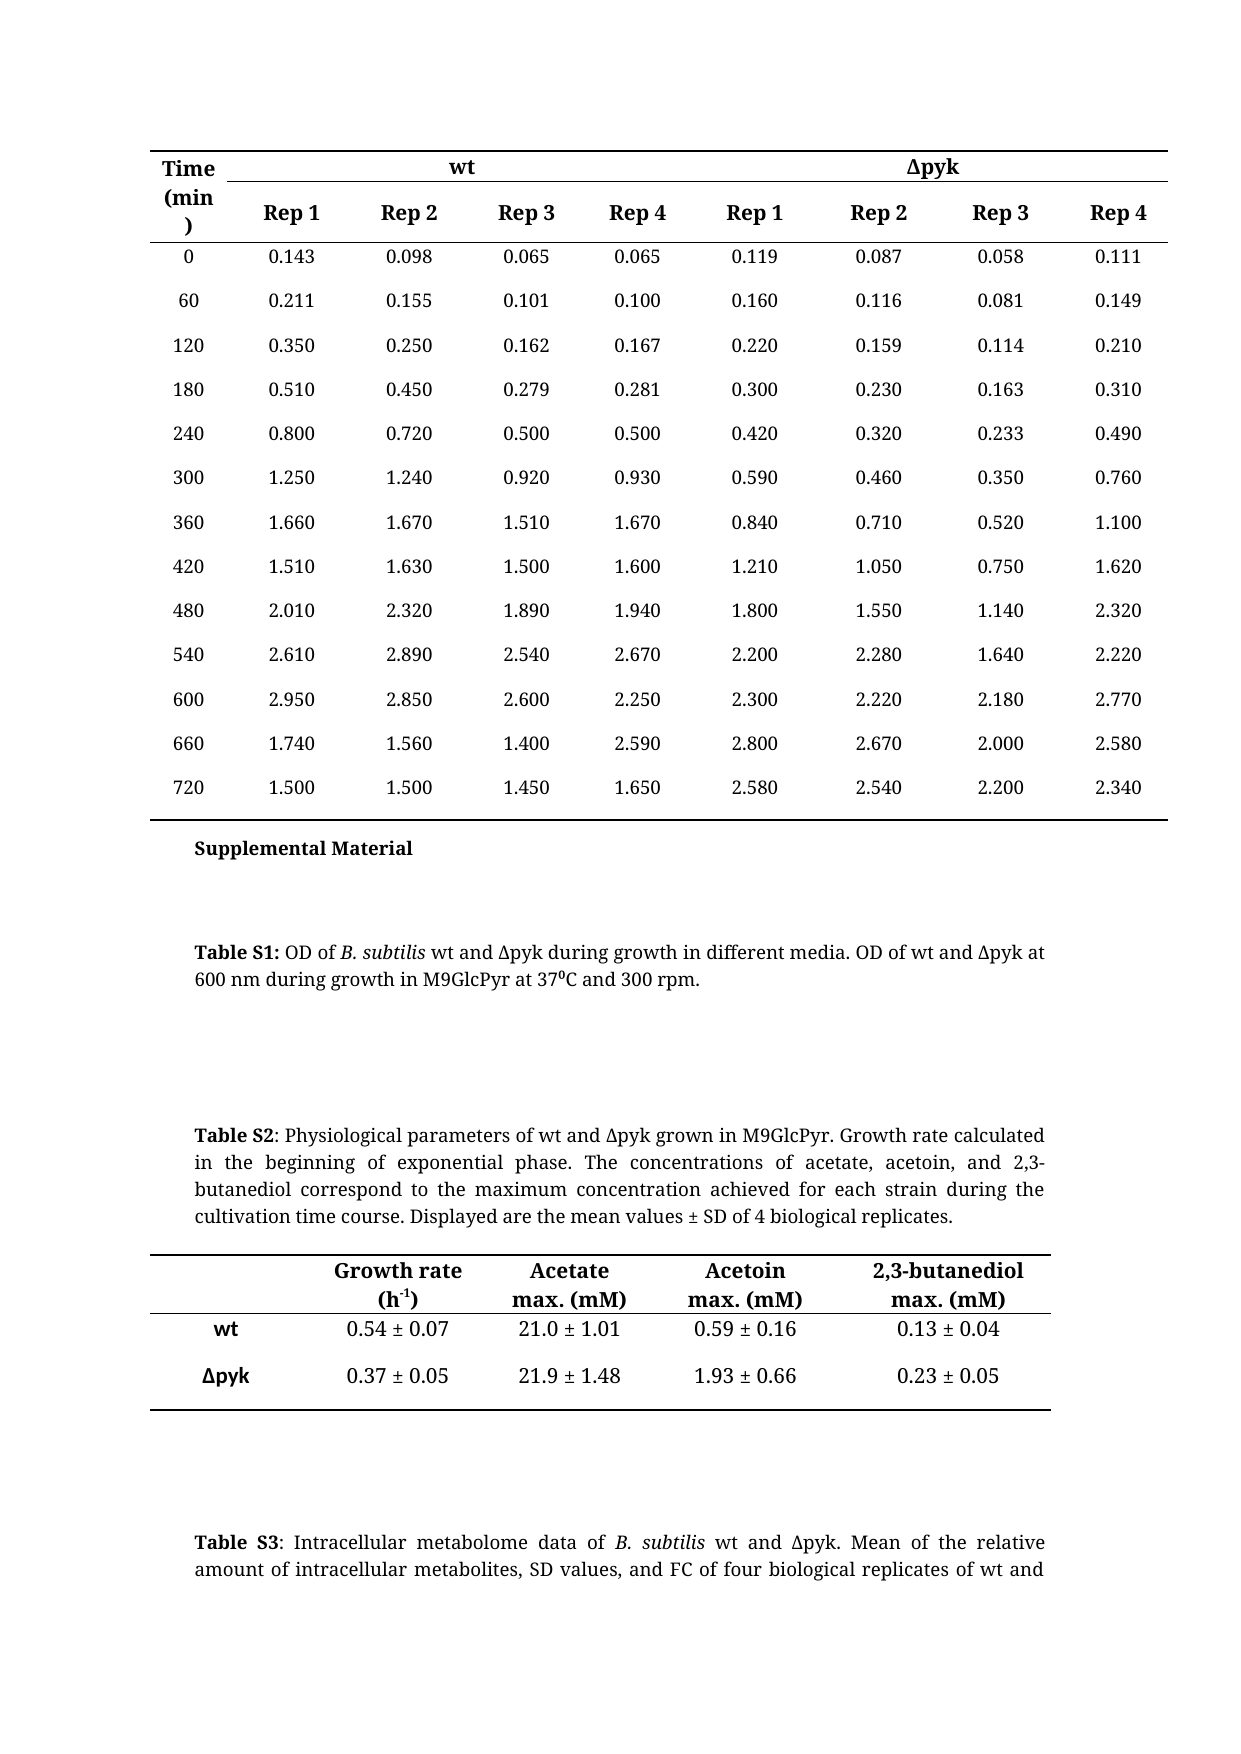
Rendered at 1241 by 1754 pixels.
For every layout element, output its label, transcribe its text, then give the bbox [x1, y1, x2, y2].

table_cell 0.098 [356, 243, 462, 288]
table_cell 1.510 [462, 509, 591, 553]
table_cell 180 [150, 376, 227, 420]
table_cell 0.230 [825, 376, 932, 420]
table_cell Rep 2 [825, 182, 932, 242]
table_cell 1.630 [356, 553, 462, 597]
table_cell 0.350 [227, 332, 356, 376]
table_cell 0.500 [462, 420, 591, 465]
table_cell 0.450 [356, 376, 462, 420]
table_cell 0.320 [825, 420, 932, 465]
table_cell 0.065 [462, 243, 591, 288]
table_cell 0.065 [591, 243, 684, 288]
table_cell 1.210 [684, 553, 825, 597]
table_cell 360 [150, 509, 227, 553]
table_cell 0.710 [825, 509, 932, 553]
table_cell 0.840 [684, 509, 825, 553]
table_cell 0.23 ± 0.05 [846, 1362, 1051, 1409]
table_header Δpyk [697, 152, 1168, 181]
table_cell 2.600 [462, 686, 591, 730]
table_cell 1.510 [227, 553, 356, 597]
table_cell 0.520 [933, 509, 1069, 553]
table_cell 0.233 [933, 420, 1069, 465]
table_cell 1.940 [591, 598, 684, 642]
table_cell 0.350 [933, 465, 1069, 509]
table_cell 0.920 [462, 465, 591, 509]
table_cell 0.800 [227, 420, 356, 465]
table_cell Rep 4 [591, 182, 684, 242]
table_cell 1.250 [227, 465, 356, 509]
table_cell 2.950 [227, 686, 356, 730]
table_cell 0.37 ± 0.05 [302, 1362, 494, 1409]
table_cell 0.750 [933, 553, 1069, 597]
table_cell 0.149 [1069, 288, 1168, 332]
table_cell 0.163 [933, 376, 1069, 420]
table_cell 0 [150, 243, 227, 288]
table_cell 1.100 [1069, 509, 1168, 553]
table_cell 0.220 [684, 332, 825, 376]
table_cell 0.930 [591, 465, 684, 509]
table_cell 480 [150, 598, 227, 642]
table_cell 0.760 [1069, 465, 1168, 509]
table_cell 240 [150, 420, 227, 465]
table_cell 0.510 [227, 376, 356, 420]
table_cell 420 [150, 553, 227, 597]
table_cell 0.590 [684, 465, 825, 509]
table_cell 2.770 [1069, 686, 1168, 730]
table_cell 0.13 ± 0.04 [846, 1314, 1051, 1362]
table_cell 0.211 [227, 288, 356, 332]
table_cell 2.580 [1069, 730, 1168, 774]
table_cell 0.116 [825, 288, 932, 332]
table_cell 2.800 [684, 730, 825, 774]
table_cell 1.400 [462, 730, 591, 774]
table_cell 0.460 [825, 465, 932, 509]
table_cell 1.500 [356, 775, 462, 819]
table_cell 2.220 [1069, 642, 1168, 686]
table_header [150, 1256, 302, 1313]
table_cell 2.200 [933, 775, 1069, 819]
table_cell 0.111 [1069, 243, 1168, 288]
table_cell 0.143 [227, 243, 356, 288]
table_cell 1.640 [933, 642, 1069, 686]
table_cell 2.340 [1069, 775, 1168, 819]
table_cell 1.740 [227, 730, 356, 774]
table_cell 2.610 [227, 642, 356, 686]
table_cell 600 [150, 686, 227, 730]
table_cell 2.000 [933, 730, 1069, 774]
table_cell 1.800 [684, 598, 825, 642]
text Supplemental Material [194, 833, 1046, 861]
table_cell 2.540 [462, 642, 591, 686]
table_cell 540 [150, 642, 227, 686]
table_cell Rep 1 [684, 182, 825, 242]
table_cell 1.560 [356, 730, 462, 774]
table_cell 0.281 [591, 376, 684, 420]
table_cell 300 [150, 465, 227, 509]
table_cell 1.93 ± 0.66 [645, 1362, 846, 1409]
table_cell 2.320 [356, 598, 462, 642]
table_cell 0.159 [825, 332, 932, 376]
table_cell 0.058 [933, 243, 1069, 288]
table_cell 1.500 [462, 553, 591, 597]
table_cell 1.050 [825, 553, 932, 597]
table_cell 0.500 [591, 420, 684, 465]
table_cell 2.580 [684, 775, 825, 819]
table_cell 2.200 [684, 642, 825, 686]
table_cell 1.240 [356, 465, 462, 509]
table_cell 0.167 [591, 332, 684, 376]
table_cell 2.850 [356, 686, 462, 730]
table_cell 1.670 [591, 509, 684, 553]
table_cell 1.620 [1069, 553, 1168, 597]
table_cell 1.650 [591, 775, 684, 819]
table_cell 0.210 [1069, 332, 1168, 376]
table_cell 720 [150, 775, 227, 819]
table_cell 60 [150, 288, 227, 332]
table_cell 2.280 [825, 642, 932, 686]
table_cell 21.9 ± 1.48 [494, 1362, 644, 1409]
table_cell 1.500 [227, 775, 356, 819]
table_cell 1.600 [591, 553, 684, 597]
table_cell 0.279 [462, 376, 591, 420]
table_cell 1.550 [825, 598, 932, 642]
table_cell 2.320 [1069, 598, 1168, 642]
table_cell Rep 3 [933, 182, 1069, 242]
table_cell 2.220 [825, 686, 932, 730]
table_cell 0.081 [933, 288, 1069, 332]
text Table S1: OD of B. subtilis wt and Δpyk during growth in different media. OD of wt and Δpyk at 600 nm during growth in M9GlcPyr at 37⁰C and 300 rpm. [194, 938, 1046, 992]
table_cell 2.300 [684, 686, 825, 730]
table_cell 2.250 [591, 686, 684, 730]
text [194, 1527, 1046, 1582]
table_cell 1.670 [356, 509, 462, 553]
table_header Growth rate (h-1) [302, 1256, 494, 1313]
table_header Acetate max. (mM) [494, 1256, 644, 1313]
table_cell Rep 4 [1069, 182, 1168, 242]
table_cell 0.100 [591, 288, 684, 332]
table_header 2,3-butanediol max. (mM) [846, 1256, 1051, 1313]
table_cell 1.890 [462, 598, 591, 642]
text Table S2: Physiological parameters of wt and Δpyk grown in M9GlcPyr. Growth rate calculated in the beginning of exponential phase. The concentrations of acetate, acetoin, and 2,3-butanediol correspond to the maximum concentration achieved for each strain during the cultivation time course. Displayed are the mean values ± SD of 4 biological replicates. [194, 1121, 1046, 1229]
table_cell 0.490 [1069, 420, 1168, 465]
table_cell 0.250 [356, 332, 462, 376]
table_cell 0.155 [356, 288, 462, 332]
table_cell 0.119 [684, 243, 825, 288]
table_cell 0.310 [1069, 376, 1168, 420]
table_cell 120 [150, 332, 227, 376]
table_cell 2.590 [591, 730, 684, 774]
table_cell 1.140 [933, 598, 1069, 642]
table_cell 0.54 ± 0.07 [302, 1314, 494, 1362]
table_cell 660 [150, 730, 227, 774]
table_cell 0.160 [684, 288, 825, 332]
table_cell 2.670 [825, 730, 932, 774]
table_cell 0.114 [933, 332, 1069, 376]
table_cell Rep 3 [462, 182, 591, 242]
table_cell 2.180 [933, 686, 1069, 730]
table_cell 0.720 [356, 420, 462, 465]
table_cell Rep 2 [356, 182, 462, 242]
table_cell 21.0 ± 1.01 [494, 1314, 644, 1362]
table_cell 0.162 [462, 332, 591, 376]
table_header Time (min) [150, 152, 227, 242]
table_cell 1.660 [227, 509, 356, 553]
table_cell 0.087 [825, 243, 932, 288]
table_cell 0.101 [462, 288, 591, 332]
table_header Acetoin max. (mM) [645, 1256, 846, 1313]
table_cell 2.540 [825, 775, 932, 819]
table_cell 0.300 [684, 376, 825, 420]
table_cell 1.450 [462, 775, 591, 819]
table_header wt [227, 152, 697, 181]
table_cell 2.010 [227, 598, 356, 642]
table_cell Rep 1 [227, 182, 356, 242]
table_cell 2.890 [356, 642, 462, 686]
table_cell wt [150, 1314, 302, 1362]
table_cell 2.670 [591, 642, 684, 686]
table_cell 0.420 [684, 420, 825, 465]
table_cell Δpyk [150, 1362, 302, 1409]
table_cell 0.59 ± 0.16 [645, 1314, 846, 1362]
